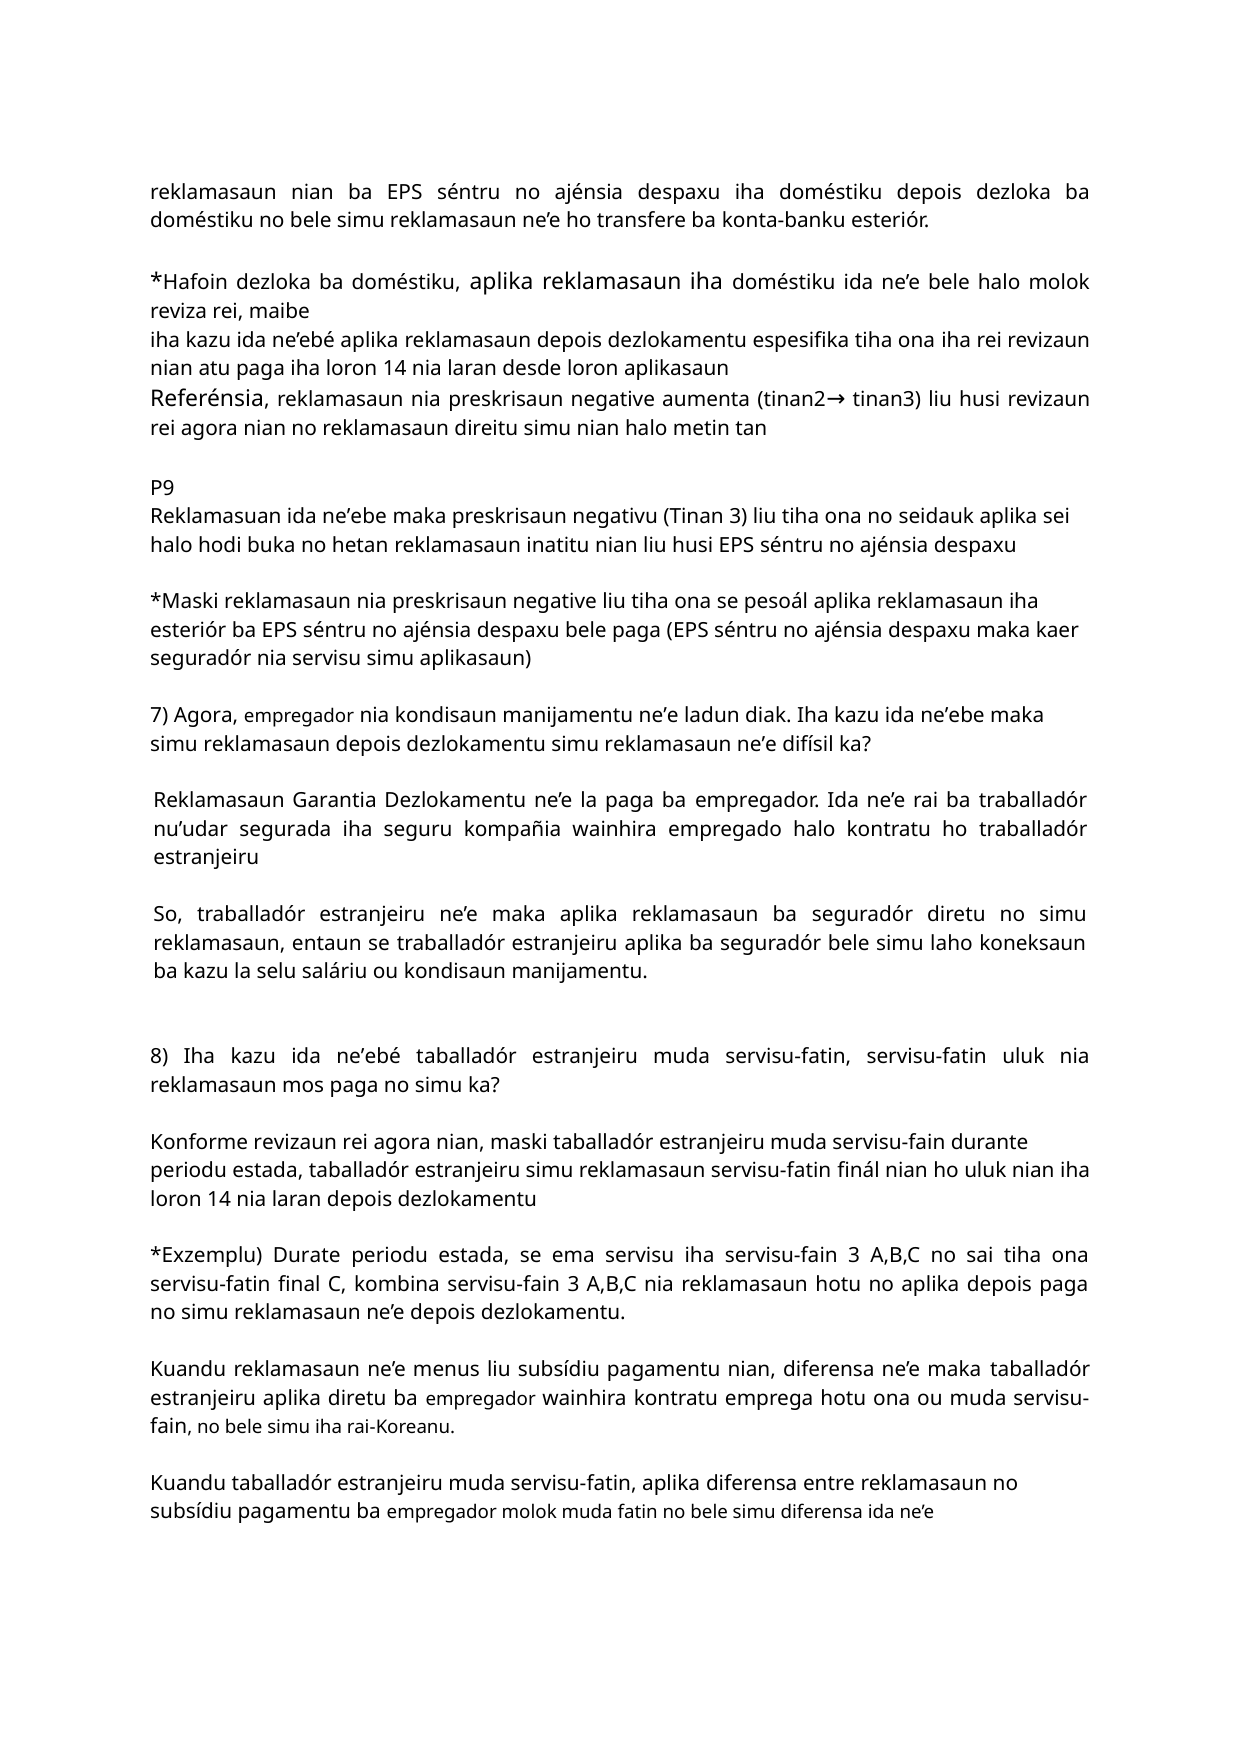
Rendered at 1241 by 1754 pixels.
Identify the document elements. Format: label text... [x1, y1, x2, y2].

text iha kazu ida ne’ebé aplika reklamasaun depois dezlokamentu espesifika tiha ona iha rei revizaun nian atu paga iha loron 14 nia laran desde loron aplikasaun [150, 325, 1090, 382]
text Konforme revizaun rei agora nian, maski taballadór estranjeiru muda servisu-fain durante periodu estada, taballadór estranjeiru simu reklamasaun servisu-fatin finál nian ho uluk nian iha loron 14 nia laran depois dezlokamentu [150, 1127, 1090, 1212]
text Reklamasuan ida ne’ebe maka preskrisaun negativu (Tinan 3) liu tiha ona no seidauk aplika sei halo hodi buka no hetan reklamasaun inatitu nian liu husi EPS séntru no ajénsia despaxu [150, 501, 1090, 558]
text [150, 177, 1090, 234]
text P9 [150, 473, 1090, 501]
text Reklamasaun Garantia Dezlokamentu ne’e la paga ba empregador. Ida ne’e rai ba traballadór nu’udar segurada iha seguru kompañia wainhira empregado halo kontratu ho traballadór estranjeiru [153, 786, 1087, 871]
text *Maski reklamasaun nia preskrisaun negative liu tiha ona se pesoál aplika reklamasaun iha esteriór ba EPS séntru no ajénsia despaxu bele paga (EPS séntru no ajénsia despaxu maka kaer seguradór nia servisu simu aplikasaun) [150, 587, 1090, 672]
text 7) Agora, empregador nia kondisaun manijamentu ne’e ladun diak. Iha kazu ida ne’ebe maka simu reklamasaun depois dezlokamentu simu reklamasaun ne’e difísil ka? [150, 700, 1090, 757]
text 8) Iha kazu ida ne’ebé taballadór estranjeiru muda servisu-fatin, servisu-fatin uluk nia reklamasaun mos paga no simu ka? [150, 1042, 1090, 1098]
text Referénsia, reklamasaun nia preskrisaun negative aumenta (tinan2→ tinan3) liu husi revizaun rei agora nian no reklamasaun direitu simu nian halo metin tan [150, 382, 1090, 442]
text *Hafoin dezloka ba doméstiku, aplika reklamasaun iha doméstiku ida ne’e bele halo molok reviza rei, maibe [150, 265, 1090, 325]
text *Exzemplu) Durate periodu estada, se ema servisu iha servisu-fain 3 A,B,C no sai tiha ona servisu-fatin final C, kombina servisu-fain 3 A,B,C nia reklamasaun hotu no aplika depois paga no simu reklamasaun ne’e depois dezlokamentu. [150, 1241, 1090, 1326]
text Kuandu reklamasaun ne’e menus liu subsídiu pagamentu nian, diferensa ne’e maka taballadór estranjeiru aplika diretu ba empregador wainhira kontratu emprega hotu ona ou muda servisu-fain, no bele simu iha rai-Koreanu. [150, 1354, 1090, 1440]
text Kuandu taballadór estranjeiru muda servisu-fatin, aplika diferensa entre reklamasaun no subsídiu pagamentu ba empregador molok muda fatin no bele simu diferensa ida ne’e [150, 1468, 1090, 1525]
text So, traballadór estranjeiru ne’e maka aplika reklamasaun ba seguradór diretu no simu reklamasaun, entaun se traballadór estranjeiru aplika ba seguradór bele simu laho koneksaun ba kazu la selu saláriu ou kondisaun manijamentu. [153, 899, 1087, 985]
